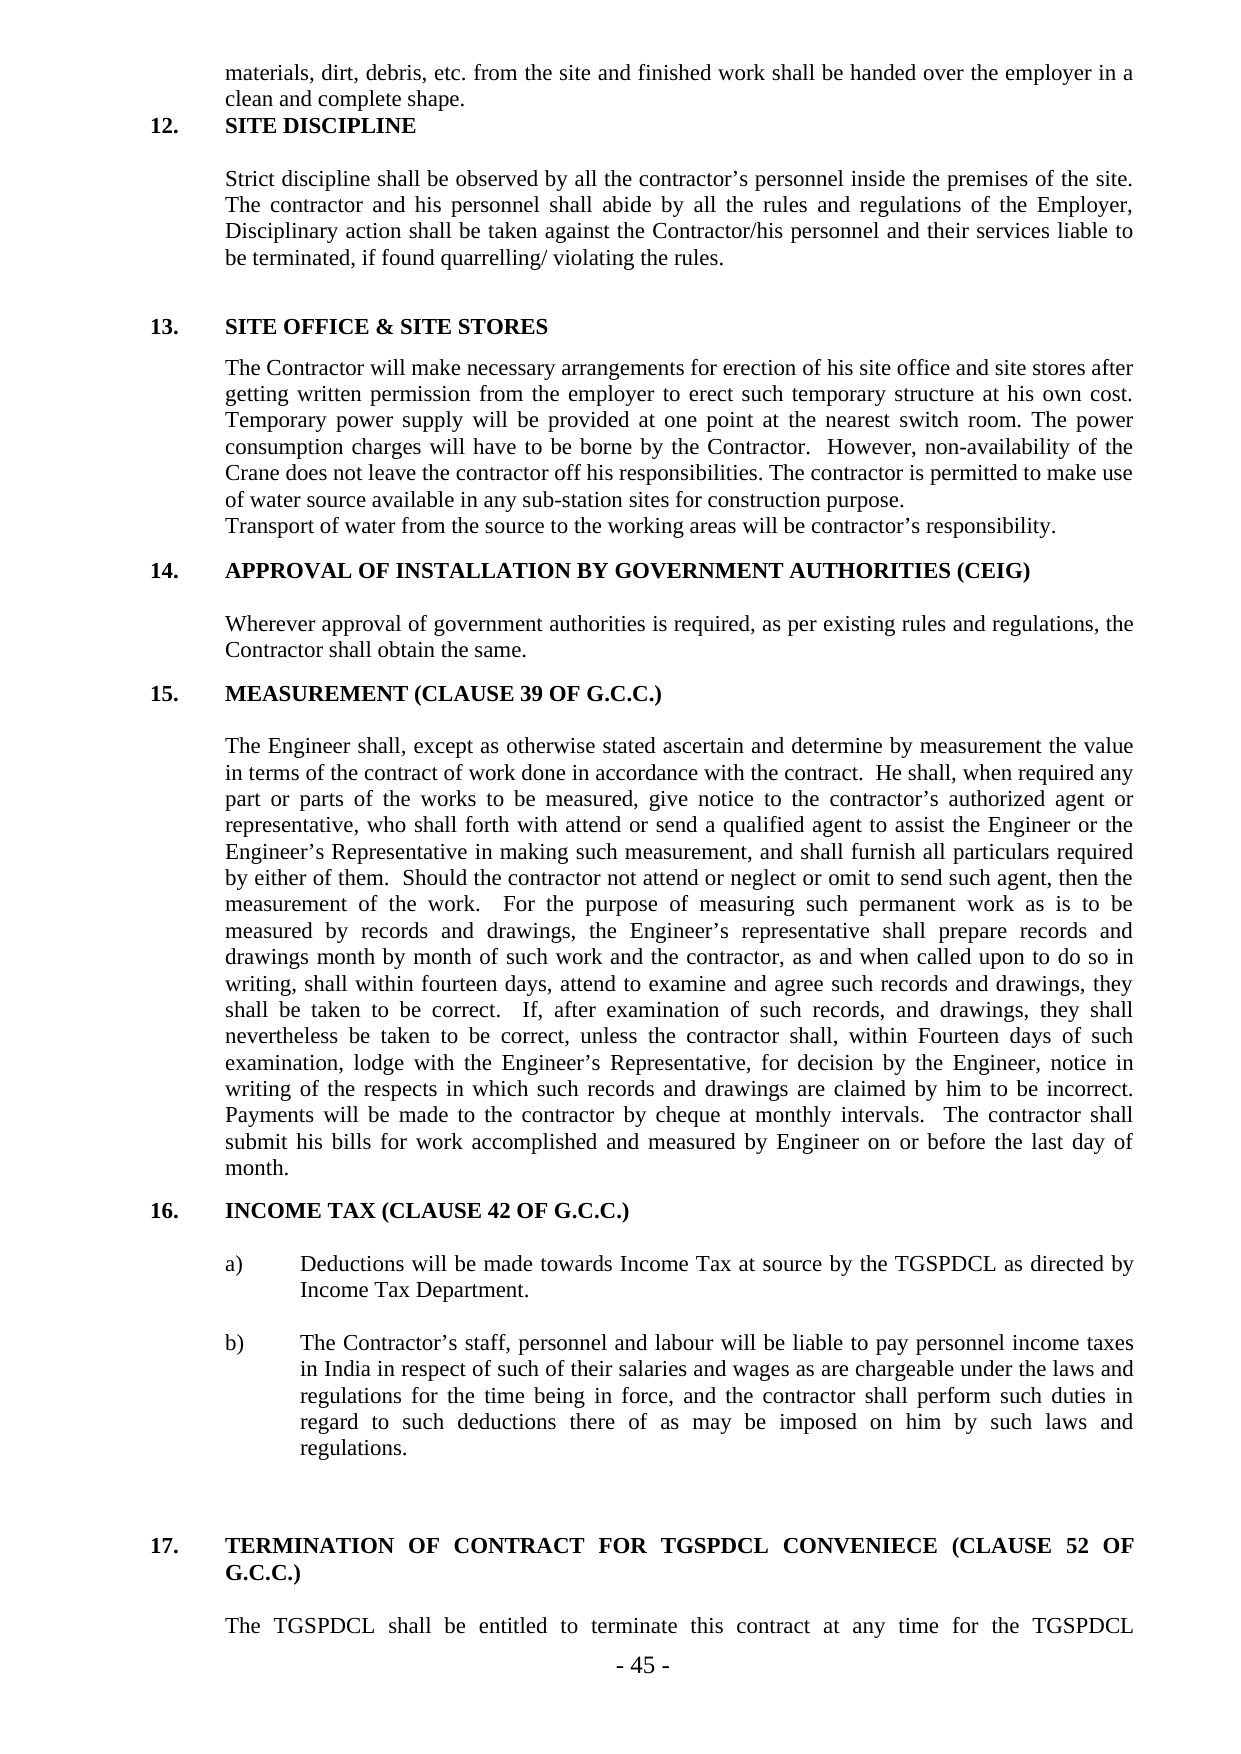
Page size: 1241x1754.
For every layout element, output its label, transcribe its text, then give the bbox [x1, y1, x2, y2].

text Transport of water from the source to the working areas will be contractor’s responsibility. [225, 512, 1135, 538]
text Wherever approval of government authorities is required, as per existing rules and regulations, the Contractor shall obtain the same. [225, 610, 1135, 663]
list Deductions will be made towards Income Tax at source by the TGSPDCL as directed by Income Tax Department. [225, 1250, 1135, 1303]
list MEASUREMENT (CLAUSE 39 OF G.C.C.) [150, 680, 1135, 706]
list SITE OFFICE & SITE STORES [150, 313, 1135, 339]
list APPROVAL OF INSTALLATION BY GOVERNMENT AUTHORITIES (CEIG) [150, 557, 1135, 584]
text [225, 1612, 1135, 1638]
text The Contractor will make necessary arrangements for erection of his site office and site stores after getting written permission from the employer to erect such temporary structure at his own cost. Temporary power supply will be provided at one point at the nearest switch room. The power consumption charges will have to be borne by the Contractor. However, non-availability of the Crane does not leave the contractor off his responsibilities. The contractor is permitted to make use of water source available in any sub-station sites for construction purpose. [225, 354, 1135, 512]
text Strict discipline shall be observed by all the contractor’s personnel inside the premises of the site. The contractor and his personnel shall abide by all the rules and regulations of the Employer, Disciplinary action shall be taken against the Contractor/his personnel and their services liable to be terminated, if found quarrelling/ violating the rules. [225, 164, 1135, 270]
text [225, 59, 1135, 112]
text The Engineer shall, except as otherwise stated ascertain and determine by measurement the value in terms of the contract of work done in accordance with the contract. He shall, when required any part or parts of the works to be measured, give notice to the contractor’s authorized agent or representative, who shall forth with attend or send a qualified agent to assist the Engineer or the Engineer’s Representative in making such measurement, and shall furnish all particulars required by either of them. Should the contractor not attend or neglect or omit to send such agent, then the measurement of the work. For the purpose of measuring such permanent work as is to be measured by records and drawings, the Engineer’s representative shall prepare records and drawings month by month of such work and the contractor, as and when called upon to do so in writing, shall within fourteen days, attend to examine and agree such records and drawings, they shall be taken to be correct. If, after examination of such records, and drawings, they shall nevertheless be taken to be correct, unless the contractor shall, within Fourteen days of such examination, lodge with the Engineer’s Representative, for decision by the Engineer, notice in writing of the respects in which such records and drawings are claimed by him to be incorrect. Payments will be made to the contractor by cheque at monthly intervals. The contractor shall submit his bills for work accomplished and measured by Engineer on or before the last day of month. [225, 732, 1135, 1180]
list INCOME TAX (CLAUSE 42 OF G.C.C.) [150, 1197, 1135, 1223]
list SITE DISCIPLINE [150, 112, 1135, 138]
list TERMINATION OF CONTRACT FOR TGSPDCL CONVENIECE (CLAUSE 52 OF G.C.C.) [150, 1533, 1135, 1585]
list The Contractor’s staff, personnel and labour will be liable to pay personnel income taxes in India in respect of such of their salaries and wages as are chargeable under the laws and regulations for the time being in force, and the contractor shall perform such duties in regard to such deductions there of as may be imposed on him by such laws and regulations. [225, 1329, 1135, 1461]
